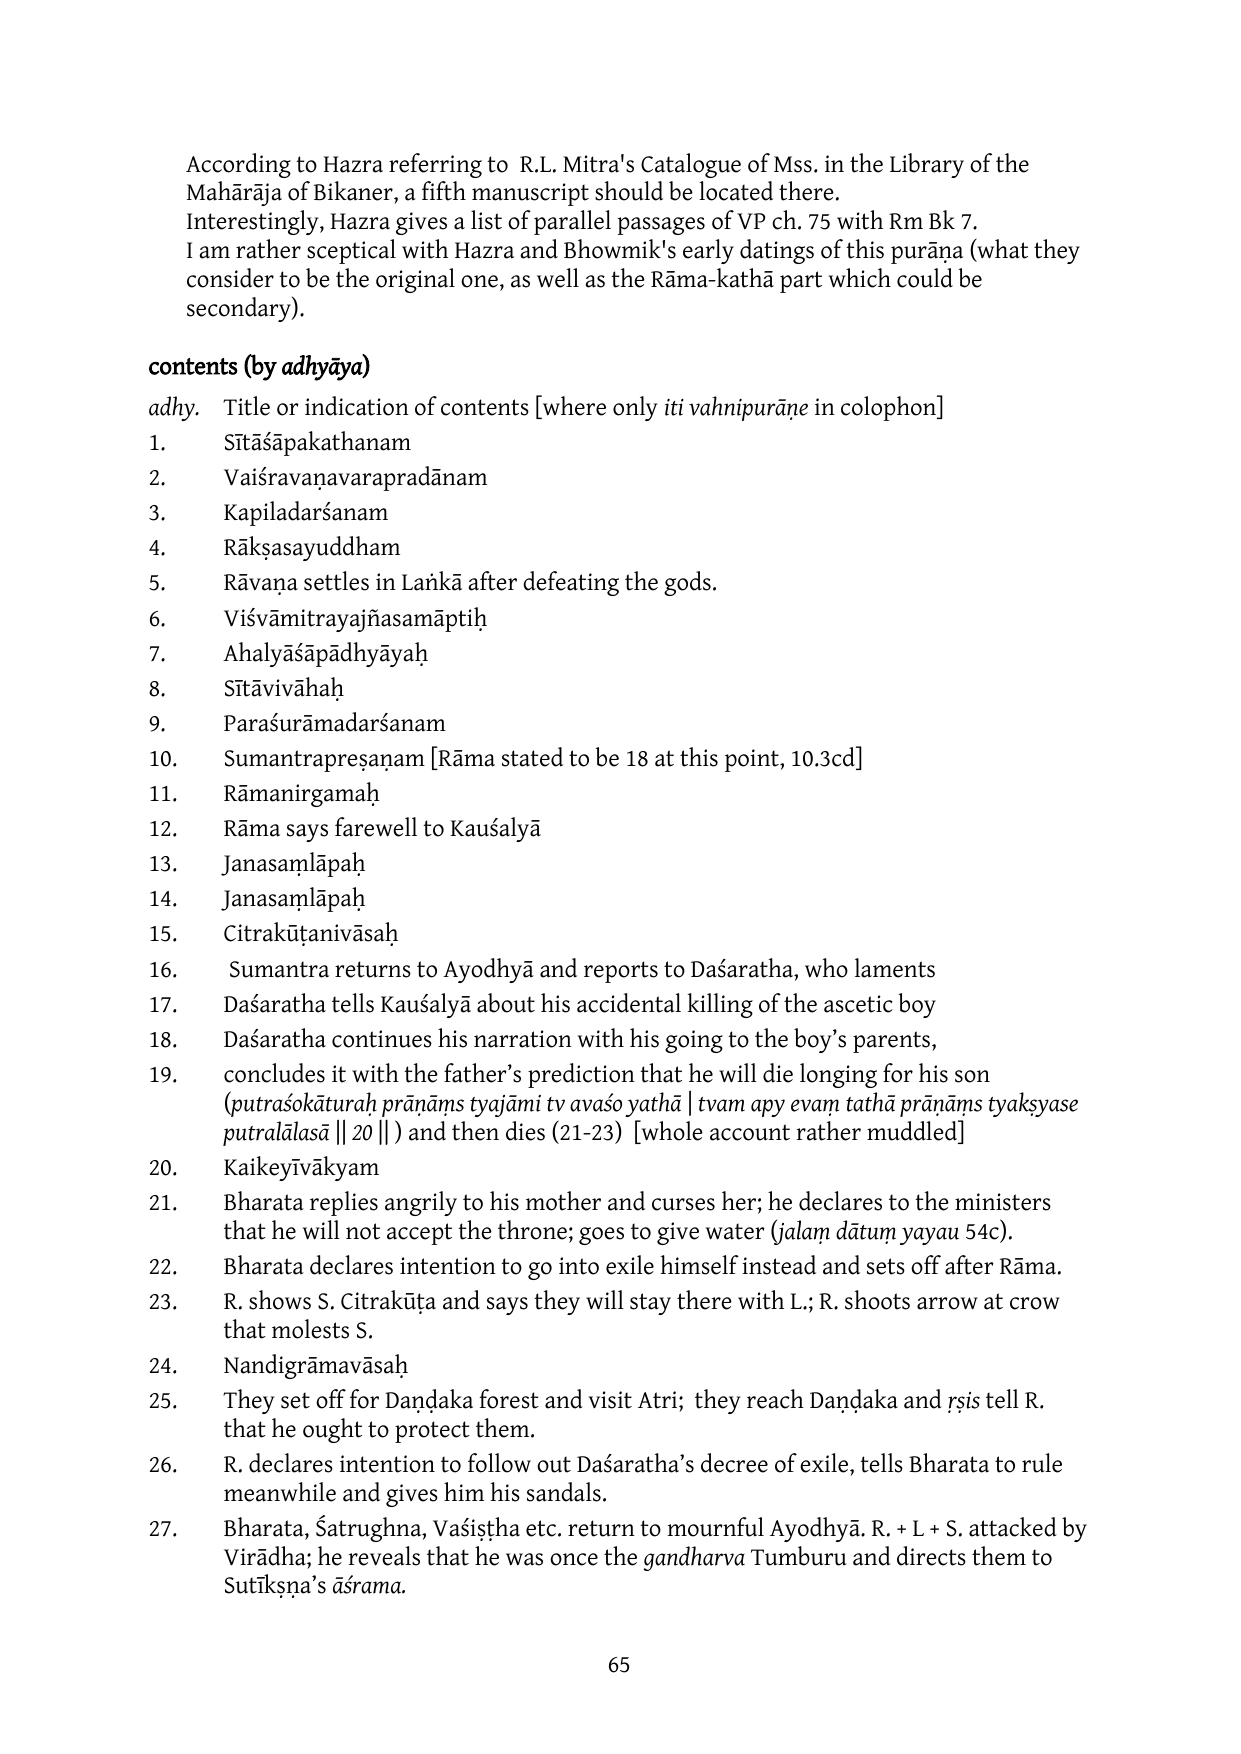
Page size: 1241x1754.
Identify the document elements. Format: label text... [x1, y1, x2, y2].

text 24. Nandigrāmavāsaḥ [148, 1351, 1089, 1380]
text 25. They set off for Daṇḍaka forest and visit Atri; they reach Daṇḍaka and ṛṣis tell R. that he ought to protect them. [148, 1386, 1089, 1444]
text 9. Paraśurāmadarśanam [148, 709, 1089, 738]
text 26. R. declares intention to follow out Daśaratha’s decree of exile, tells Bharata to rule meanwhile and gives him his sandals. [148, 1450, 1089, 1508]
text According to Hazra referring to R.L. Mitra's Catalogue of Mss. in the Library of the Mahārāja of Bikaner, a fifth manuscript should be located there. [148, 150, 1089, 208]
text 22. Bharata declares intention to go into exile himself instead and sets off after Rāma. [148, 1252, 1089, 1281]
text 11. Rāmanirgamaḥ [148, 779, 1089, 808]
text 4. Rākṣasayuddham [148, 534, 1089, 563]
text 15. Citrakūṭanivāsaḥ [148, 920, 1089, 949]
text contents (by adhyāya) [148, 352, 1089, 381]
text I am rather sceptical with Hazra and Bhowmik's early datings of this purāṇa (what they consider to be the original one, as well as the Rāma-kathā part which could be secondary). [148, 237, 1089, 323]
text 17. Daśaratha tells Kauśalyā about his accidental killing of the ascetic boy [148, 990, 1089, 1019]
text 10. Sumantrapreṣaṇam [Rāma stated to be 18 at this point, 10.3cd] [148, 744, 1089, 773]
text 5. Rāvaṇa settles in Laṅkā after defeating the gods. [148, 569, 1089, 598]
text 20. Kaikeyīvākyam [148, 1153, 1089, 1182]
text 3. Kapiladarśanam [148, 499, 1089, 527]
text 14. Janasaṃlāpaḥ [148, 885, 1089, 914]
text 8. Sītāvivāhaḥ [148, 674, 1089, 703]
text Interestingly, Hazra gives a list of parallel passages of VP ch. 75 with Rm Bk 7. [148, 208, 1089, 237]
text 2. Vaiśravaṇavarapradānam [148, 463, 1089, 492]
text 6. Viśvāmitrayajñasamāptiḥ [148, 604, 1089, 633]
text 7. Ahalyāśāpādhyāyaḥ [148, 639, 1089, 668]
text 23. R. shows S. Citrakūṭa and says they will stay there with L.; R. shoots arrow at crow that molests S. [148, 1287, 1089, 1345]
text 16. Sumantra returns to Ayodhyā and reports to Daśaratha, who laments [148, 955, 1089, 984]
text 1. Sītāśāpakathanam [148, 428, 1089, 457]
text 19. concludes it with the father’s prediction that he will die longing for his son (putraśokāturaḥ prāṇāṃs tyajāmi tv avaśo yathā | tvam apy evaṃ tathā prāṇāṃs tyakṣyase putralālasā || 20 || ) and then dies (21-23) [whole account rather muddled] [148, 1060, 1089, 1147]
text 12. Rāma says farewell to Kauśalyā [148, 814, 1089, 843]
text 18. Daśaratha continues his narration with his going to the boy’s parents, [148, 1025, 1089, 1054]
text 13. Janasaṃlāpaḥ [148, 850, 1089, 878]
text 27. Bharata, Śatrughna, Vaśiṣṭha etc. return to mournful Ayodhyā. R. + L + S. attacked by Virādha; he reveals that he was once the gandharva Tumburu and directs them to Sutīkṣṇa’s āśrama. [148, 1514, 1089, 1601]
text 21. Bharata replies angrily to his mother and curses her; he declares to the ministers that he will not accept the throne; goes to give water (jalaṃ dātuṃ yayau 54c). [148, 1188, 1089, 1246]
text adhy. Title or indication of contents [where only iti vahnipurāṇe in colophon] [148, 393, 1089, 422]
